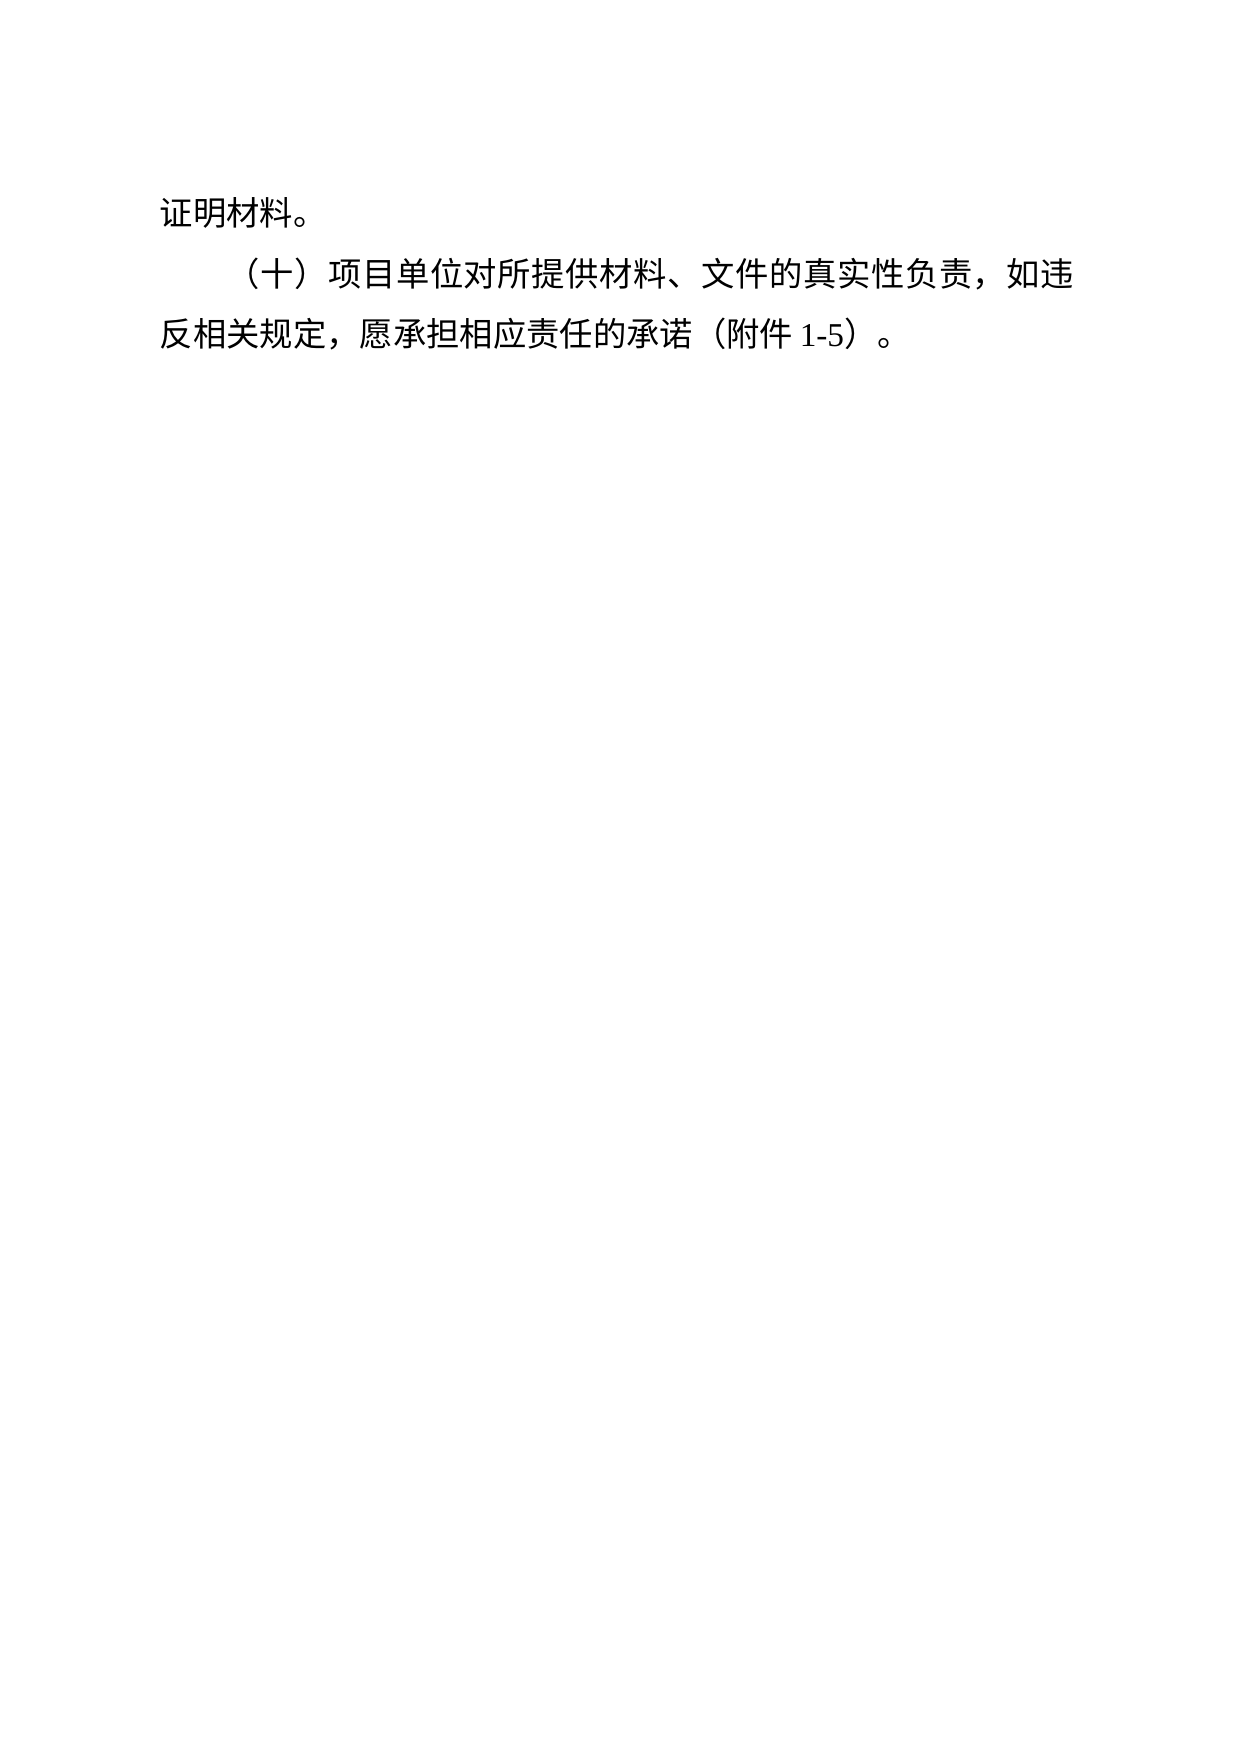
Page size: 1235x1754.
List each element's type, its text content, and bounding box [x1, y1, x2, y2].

text （十）项目单位对所提供材料、文件的真实性负责，如违反相关规定，愿承担相应责任的承诺（附件1-5）。 [159, 247, 1075, 356]
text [159, 187, 1075, 235]
